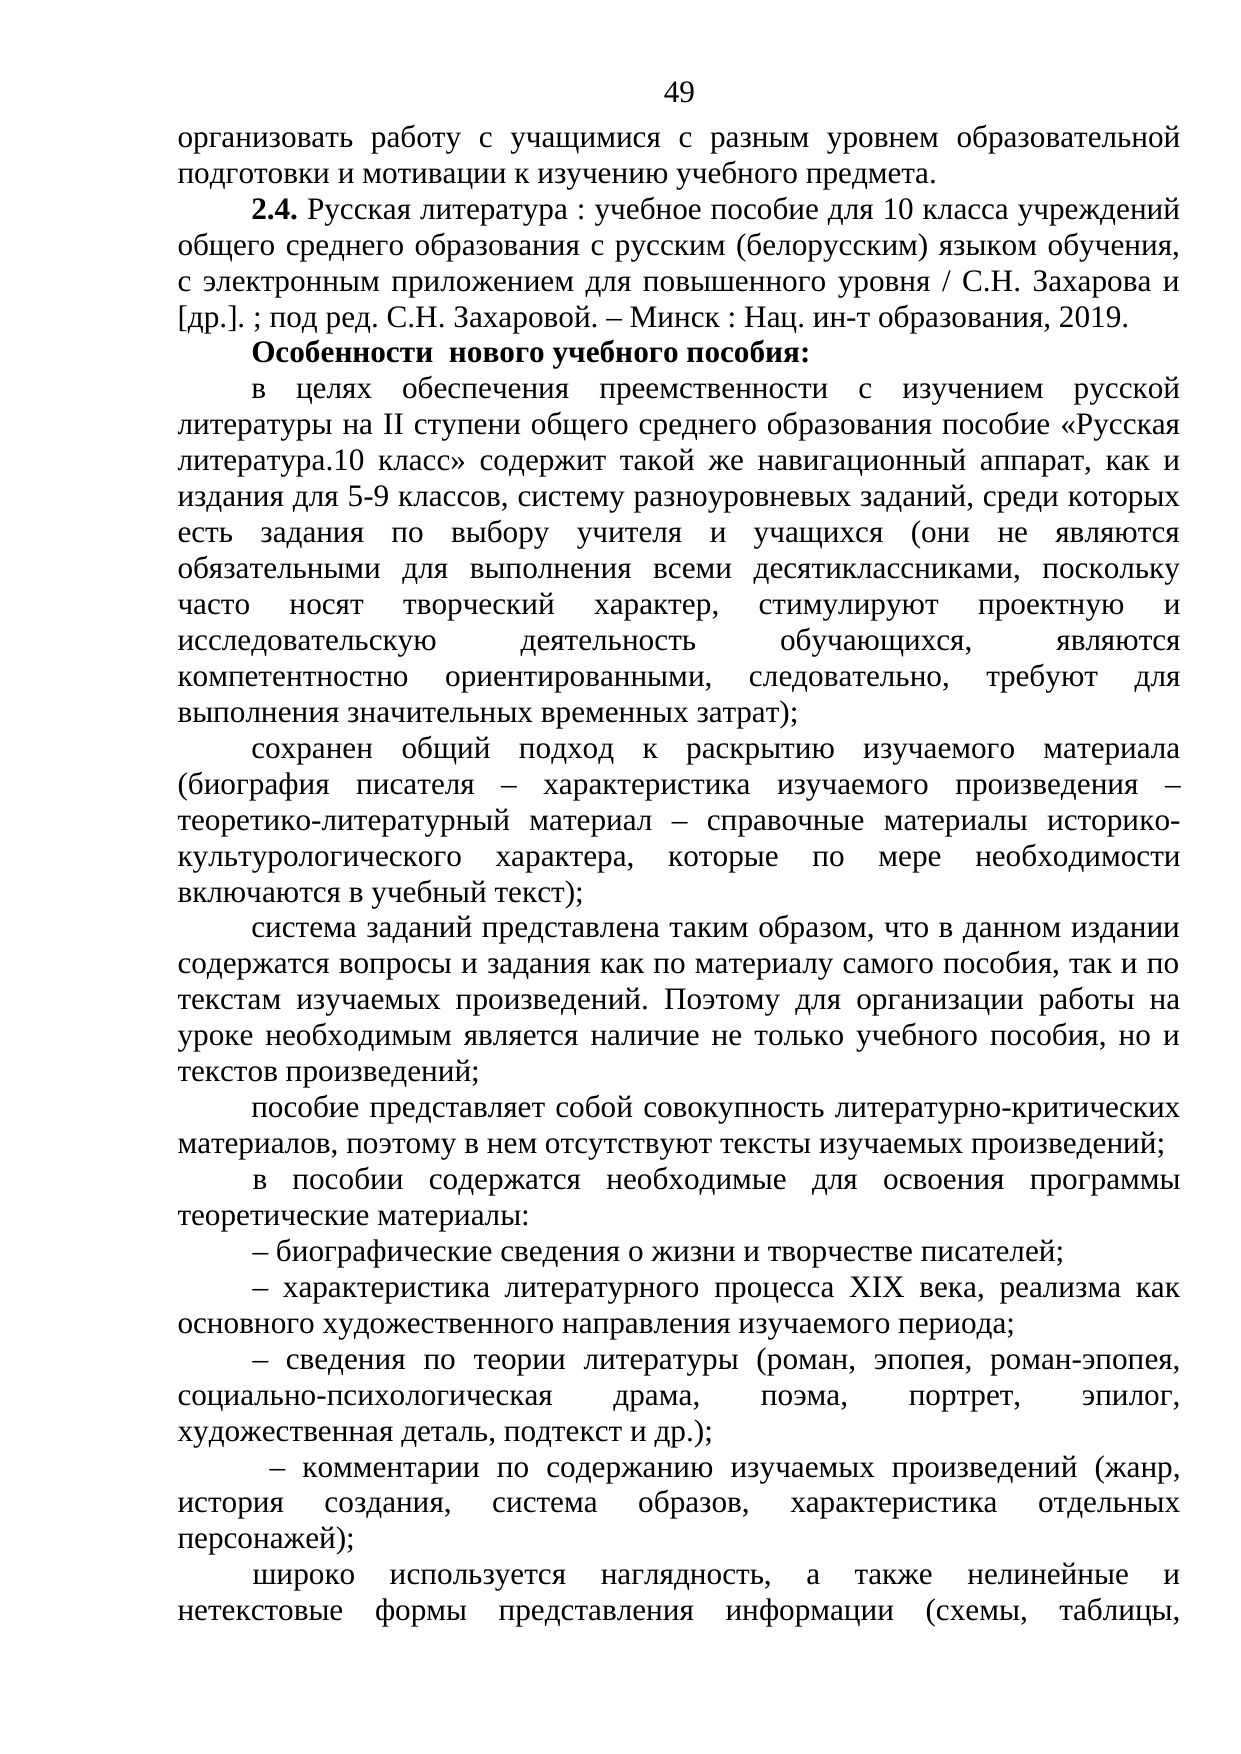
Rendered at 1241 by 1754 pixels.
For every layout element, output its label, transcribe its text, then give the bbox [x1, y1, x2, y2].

text – сведения по теории литературы (роман, эпопея, роман-эпопея, социально-психологическая драма, поэма, портрет, эпилог, художественная деталь, подтекст и др.); [177, 1340, 1181, 1448]
text – характеристика литературного процесса ХIХ века, реализма как основного художественного направления изучаемого периода; [177, 1268, 1181, 1340]
text – комментарии по содержанию изучаемых произведений (жанр, история создания, система образов, характеристика отдельных персонажей); [177, 1448, 1181, 1556]
text сохранен общий подход к раскрытию изучаемого материала (биография писателя – характеристика изучаемого произведения – теоретико-литературный материал – справочные материалы историко-культурологического характера, которые по мере необходимости включаются в учебный текст); [177, 729, 1181, 909]
text в целях обеспечения преемственности с изучением русской литературы на II ступени общего среднего образования пособие «Русская литература.10 класс» содержит такой же навигационный аппарат, как и издания для 5-9 классов, систему разноуровневых заданий, среди которых есть задания по выбору учителя и учащихся (они не являются обязательными для выполнения всеми десятиклассниками, поскольку часто носят творческий характер, стимулируют проектную и исследовательскую деятельность обучающихся, являются компетентностно ориентированными, следовательно, требуют для выполнения значительных временных затрат); [177, 370, 1181, 729]
text – биографические сведения о жизни и творчестве писателей; [177, 1232, 1181, 1268]
text Особенности нового учебного пособия: [177, 334, 1181, 370]
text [177, 118, 1181, 190]
text 2.4. Русская литература : учебное пособие для 10 класса учреждений общего среднего образования с русским (белорусским) языком обучения, с электронным приложением для повышенного уровня / С.Н. Захарова и [др.]. ; под ред. С.Н. Захаровой. – Минск : Нац. ин-т образования, 2019. [177, 190, 1181, 334]
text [177, 1556, 1181, 1627]
text в пособии содержатся необходимые для освоения программы теоретические материалы: [177, 1160, 1181, 1232]
text пособие представляет собой совокупность литературно-критических материалов, поэтому в нем отсутствуют тексты изучаемых произведений; [177, 1088, 1181, 1160]
text система заданий представлена таким образом, что в данном издании содержатся вопросы и задания как по материалу самого пособия, так и по текстам изучаемых произведений. Поэтому для организации работы на уроке необходимым является наличие не только учебного пособия, но и текстов произведений; [177, 909, 1181, 1088]
